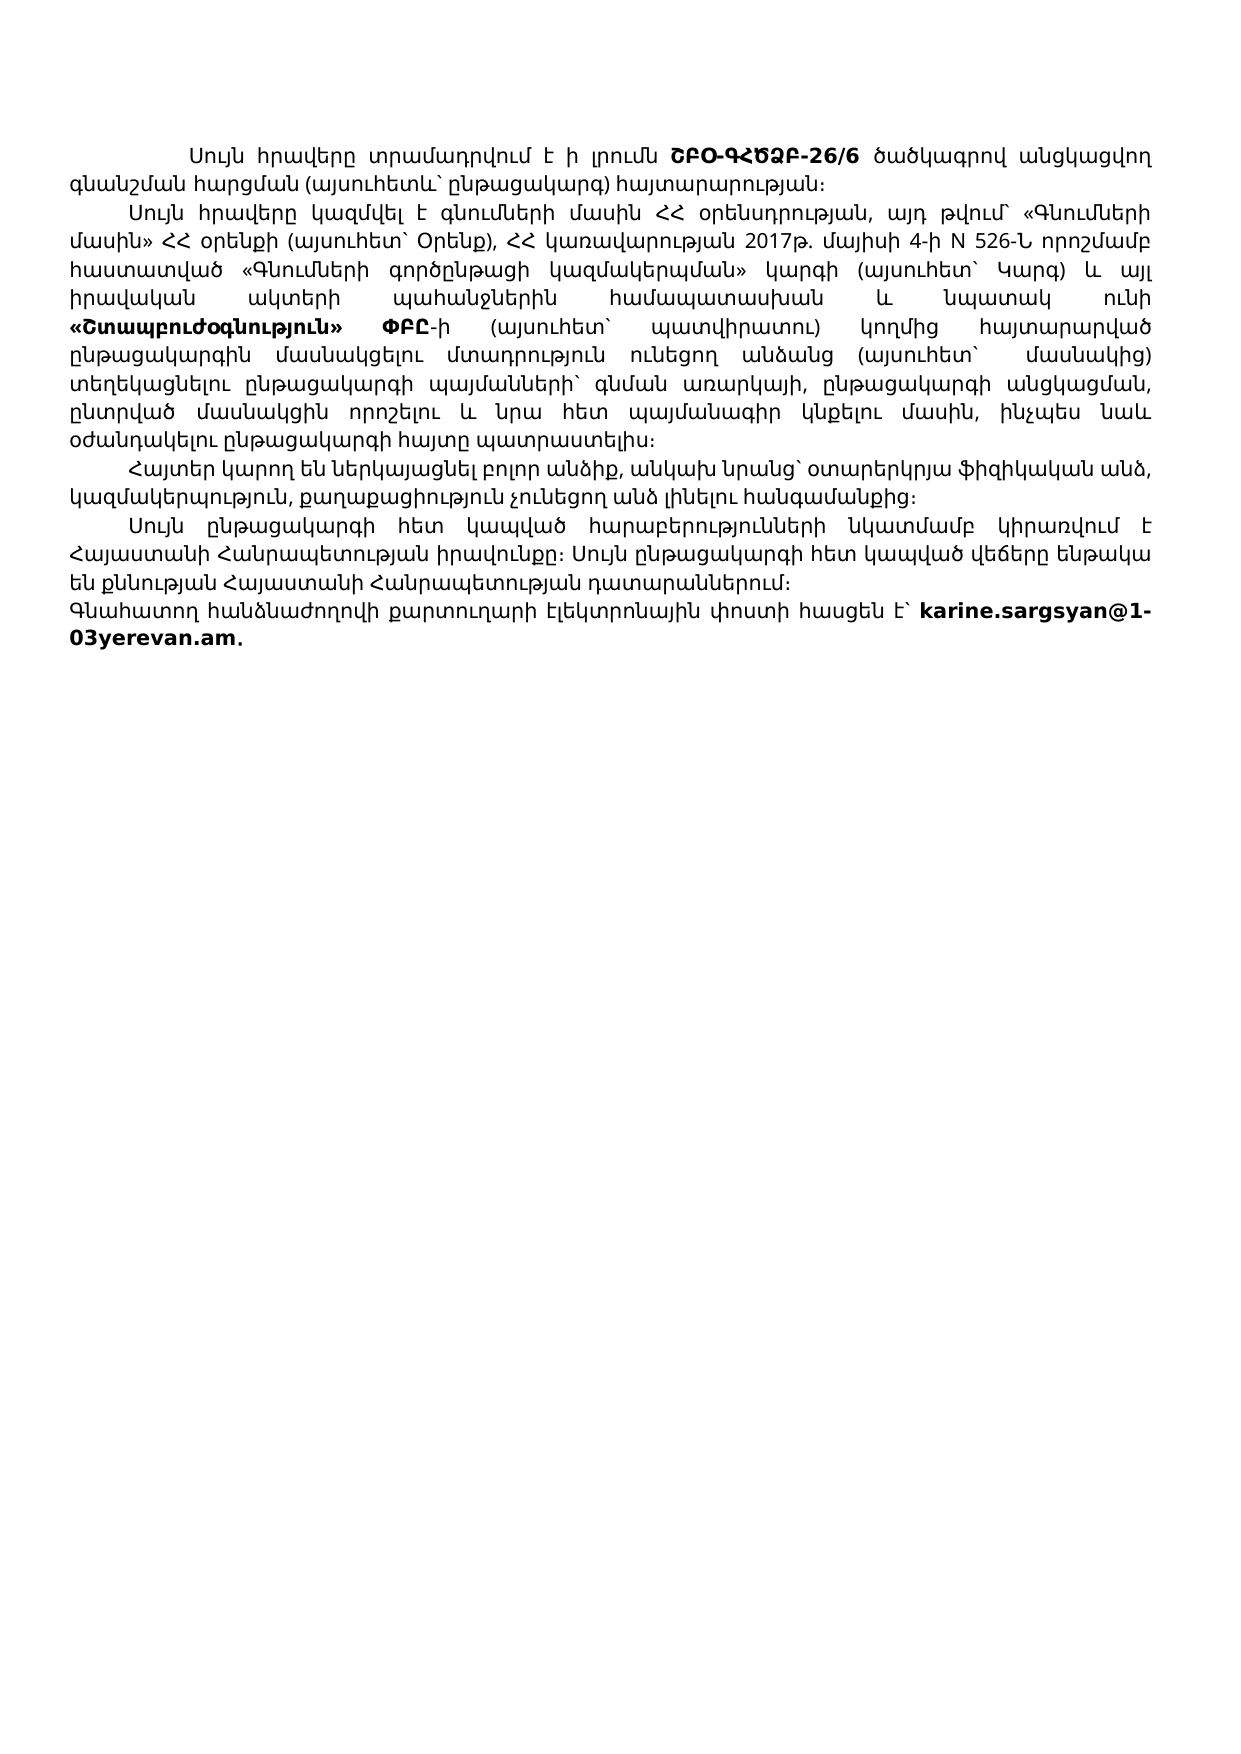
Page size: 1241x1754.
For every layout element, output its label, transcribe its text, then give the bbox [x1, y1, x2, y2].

text Գնահատող հանձնաժողովի քարտուղարի էլեկտրոնային փոստի հասցեն է` karine.sargsyan@1-03yerevan.am․ [69, 596, 1152, 650]
text Սույն հրավերը տրամադրվում է ի լրումն ՇԲՕ-ԳՀԾՁԲ-26/6 ծածկագրով անցկացվող գնանշման հարցման (այսուհետև` ընթացակարգ) հայտարարության։ [69, 141, 1152, 198]
text Սույն ընթացակարգի հետ կապված հարաբերությունների նկատմամբ կիրառվում է Հայաստանի Հանրապետության իրավունքը։ Սույն ընթացակարգի հետ կապված վեճերը ենթակա են քննության Հայաստանի Հանրապետության դատարաններում։ [69, 511, 1152, 596]
text Սույն հրավերը կազմվել է գնումների մասին ՀՀ օրենսդրության, այդ թվում` «Գնումների մասին» ՀՀ օրենքի (այսուհետ` Օրենք), ՀՀ կառավարության 2017թ. մայիսի 4-ի N 526-Ն որոշմամբ հաստատված «Գնումների գործընթացի կազմակերպման» կարգի (այսուհետ` Կարգ) և այլ իրավական ակտերի պահանջներին համապատասխան և նպատակ ունի «Շտապբուժօգնություն» ՓԲԸ-ի (այսուհետ` պատվիրատու) կողմից հայտարարված ընթացակարգին մասնակցելու մտադրություն ունեցող անձանց (այսուհետ` մասնակից) տեղեկացնելու ընթացակարգի պայմանների` գնման առարկայի, ընթացակարգի անցկացման, ընտրված մասնակցին որոշելու և նրա հետ պայմանագիր կնքելու մասին, ինչպես նաև օժանդակելու ընթացակարգի հայտը պատրաստելիս։ [69, 198, 1152, 454]
text Հայտեր կարող են ներկայացնել բոլոր անձիք, անկախ նրանց` օտարերկրյա ֆիզիկական անձ, կազմակերպություն, քաղաքացիություն չունեցող անձ լինելու հանգամանքից։ [69, 454, 1152, 511]
